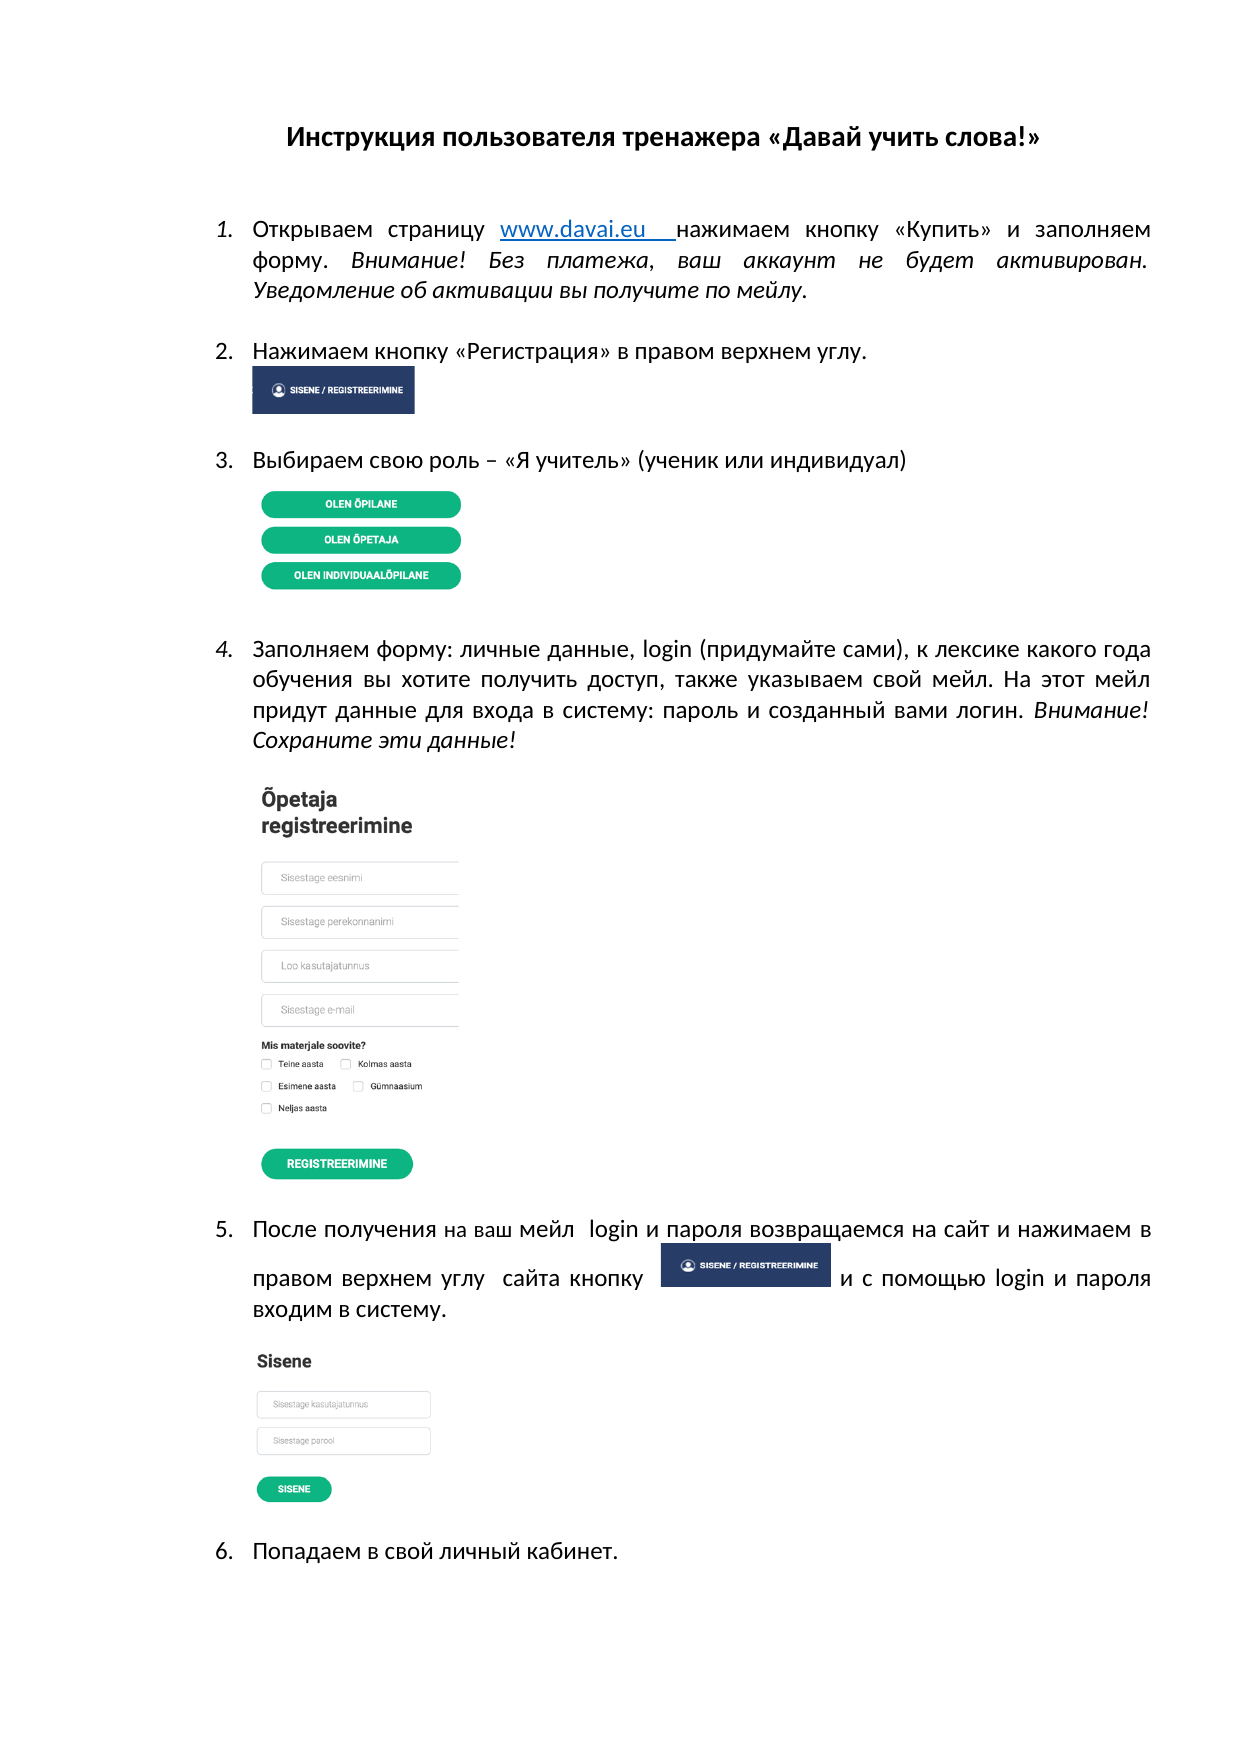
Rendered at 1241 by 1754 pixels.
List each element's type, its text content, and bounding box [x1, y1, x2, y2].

picture [252, 1353, 439, 1505]
picture [252, 366, 415, 414]
list Выбираем свою роль – «Я учитель» (ученик или индивидуал) [215, 444, 1152, 474]
list Открываем страницу www.davai.eu нажимаем кнопку «Купить» и заполняем форму. Внимание! Без платежа, ваш аккаунт не будет активирован. Уведомление об активации вы получите по мейлу. [215, 213, 1152, 305]
picture [252, 474, 472, 603]
text Инструкция пользователя тренажера «Давай учить слова!» [177, 118, 1152, 154]
list Заполняем форму: личные данные, login (придумайте сами), к лексике какого года обучения вы хотите получить доступ, также указываем свой мейл. На этот мейл придут данные для входа в систему: пароль и созданный вами логин. Внимание! Сохраните эти данные! [215, 633, 1152, 755]
picture [660, 1243, 831, 1287]
list После получения на ваш мейл login и пароля возвращаемся на сайт и нажимаем в правом верхнем углу сайта кнопку и с помощью login и пароля входим в систему. [215, 1213, 1152, 1323]
list Нажимаем кнопку «Регистрация» в правом верхнем углу. [215, 336, 1152, 366]
picture [252, 785, 459, 1183]
list Попадаем в свой личный кабинет. [215, 1536, 1152, 1566]
